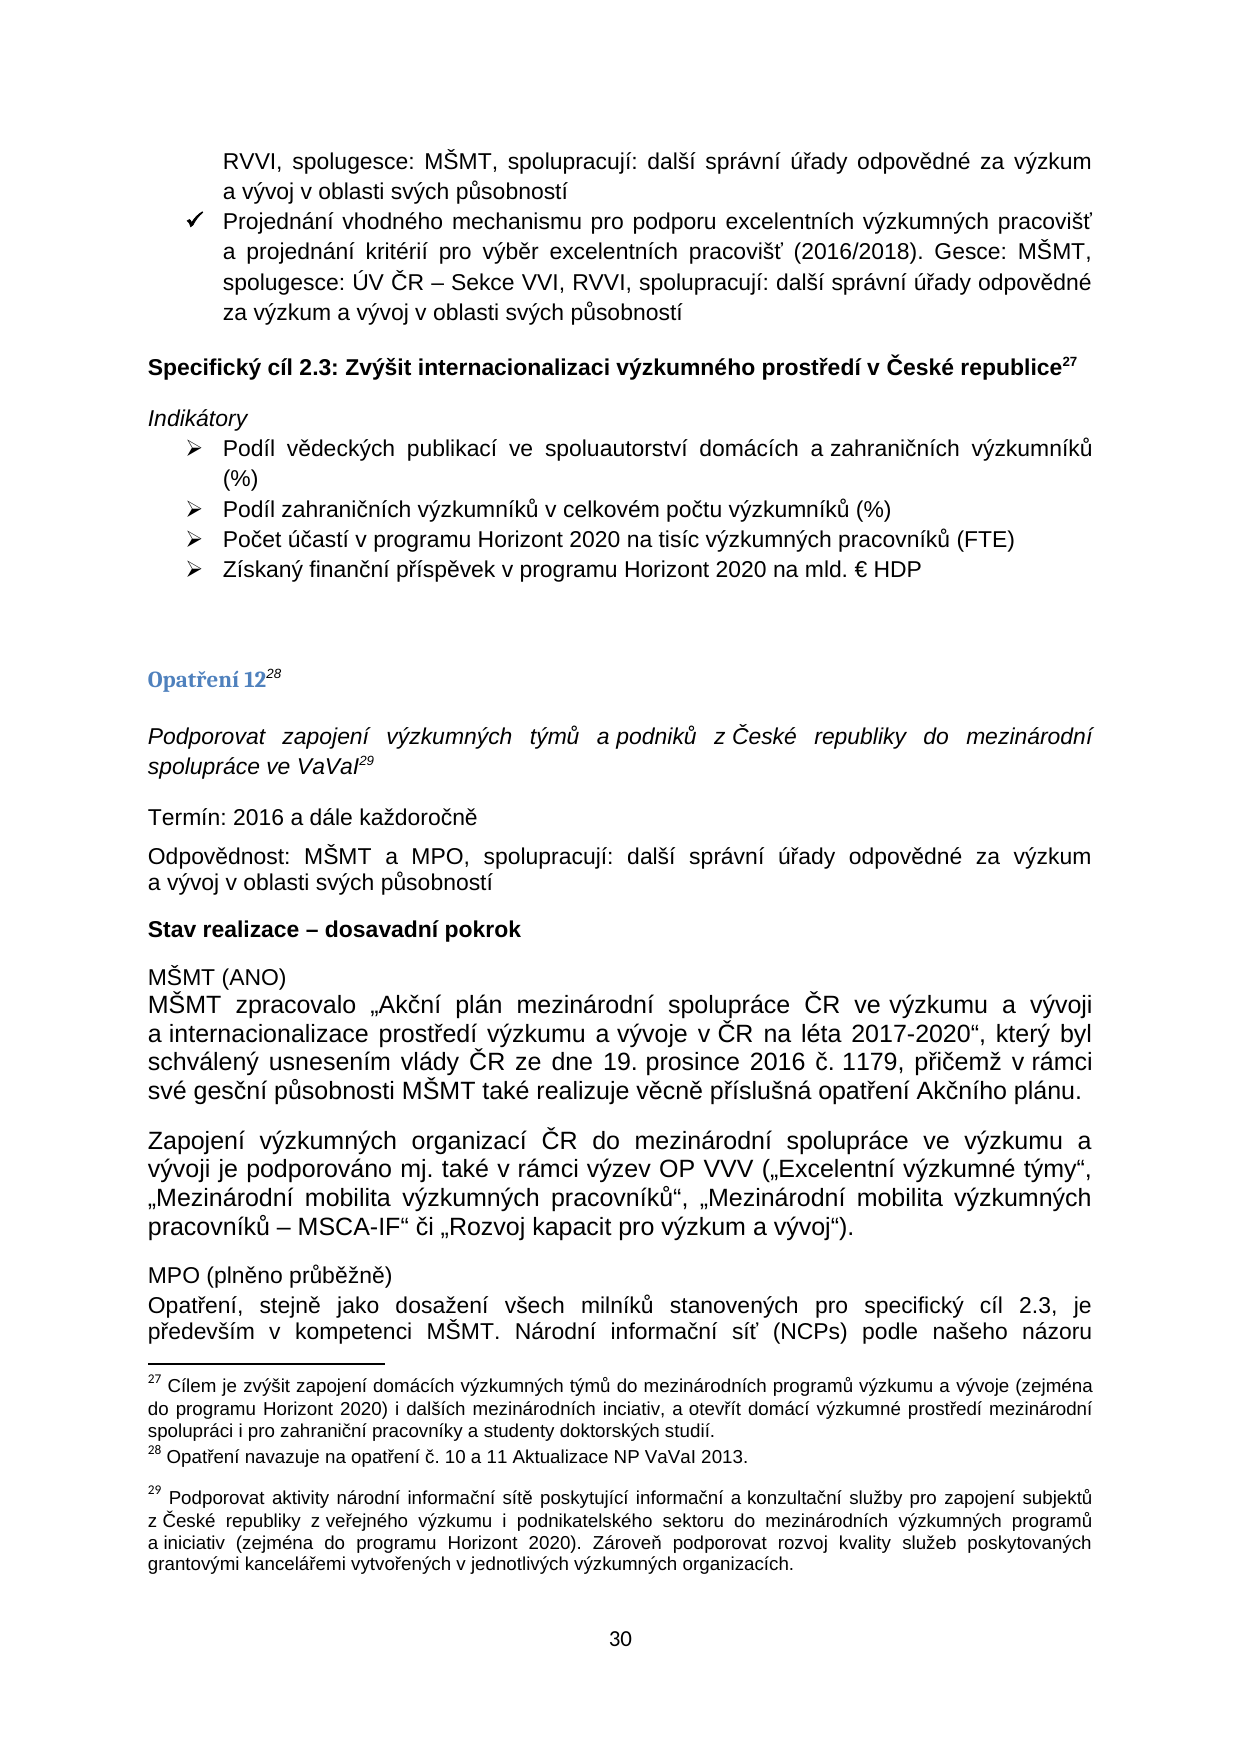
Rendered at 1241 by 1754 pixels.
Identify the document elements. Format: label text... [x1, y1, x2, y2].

list Získaný finanční příspěvek v programu Horizont 2020 na mld. € HDP [185, 556, 1092, 582]
list Projednání vhodného mechanismu pro podporu excelentních výzkumných pracovišť a projednání kritérií pro výběr excelentních pracovišť (2016/2018). Gesce: MŠMT, spolugesce: ÚV ČR – Sekce VVI, RVVI, spolupracují: další správní úřady odpovědné za výzkum a vývoj v oblasti svých působností [185, 208, 1092, 325]
text Stav realizace – dosavadní pokrok [148, 916, 1092, 943]
text Indikátory [148, 405, 1092, 431]
text MŠMT (ANO) [148, 963, 1092, 990]
text Podporovat zapojení výzkumných týmů a podniků z České republiky do mezinárodní spolupráce ve VaVaI [148, 723, 1092, 779]
list Počet účastí v programu Horizont 2020 na tisíc výzkumných pracovníků (FTE) [185, 526, 1092, 552]
text Zapojení výzkumných organizací ČR do mezinárodní spolupráce ve výzkumu a vývoji je podporováno mj. také v rámci výzev OP VVV („Excelentní výzkumné týmy“, „Mezinárodní mobilita výzkumných pracovníků“, „Mezinárodní mobilita výzkumných pracovníků – MSCA-IF“ či „Rozvoj kapacit pro výzkum a vývoj“). [148, 1126, 1092, 1241]
text MŠMT zpracovalo „Akční plán mezinárodní spolupráce ČR ve výzkumu a vývoji a internacionalizace prostředí výzkumu a vývoje v ČR na léta 2017-2020“, který byl schválený usnesením vlády ČR ze dne 19. prosince 2016 č. 1179, přičemž v rámci své gesční působnosti MŠMT také realizuje věcně příslušná opatření Akčního plánu. [148, 990, 1092, 1105]
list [185, 148, 1092, 204]
text Opatření 12 [148, 666, 1092, 694]
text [148, 1292, 1092, 1344]
list Podíl vědeckých publikací ve spoluautorství domácích a zahraničních výzkumníků (%) [185, 435, 1092, 492]
text Specifický cíl 2.3: Zvýšit internacionalizaci výzkumného prostředí v České republice [148, 354, 1092, 380]
text MPO (plněno průběžně) [148, 1262, 1092, 1288]
list Podíl zahraničních výzkumníků v celkovém počtu výzkumníků (%) [185, 496, 1092, 522]
text Termín: 2016 a dále každoročně [148, 804, 1092, 830]
text Odpovědnost: MŠMT a MPO, spolupracují: další správní úřady odpovědné za výzkum a vývoj v oblasti svých působností [148, 843, 1092, 896]
